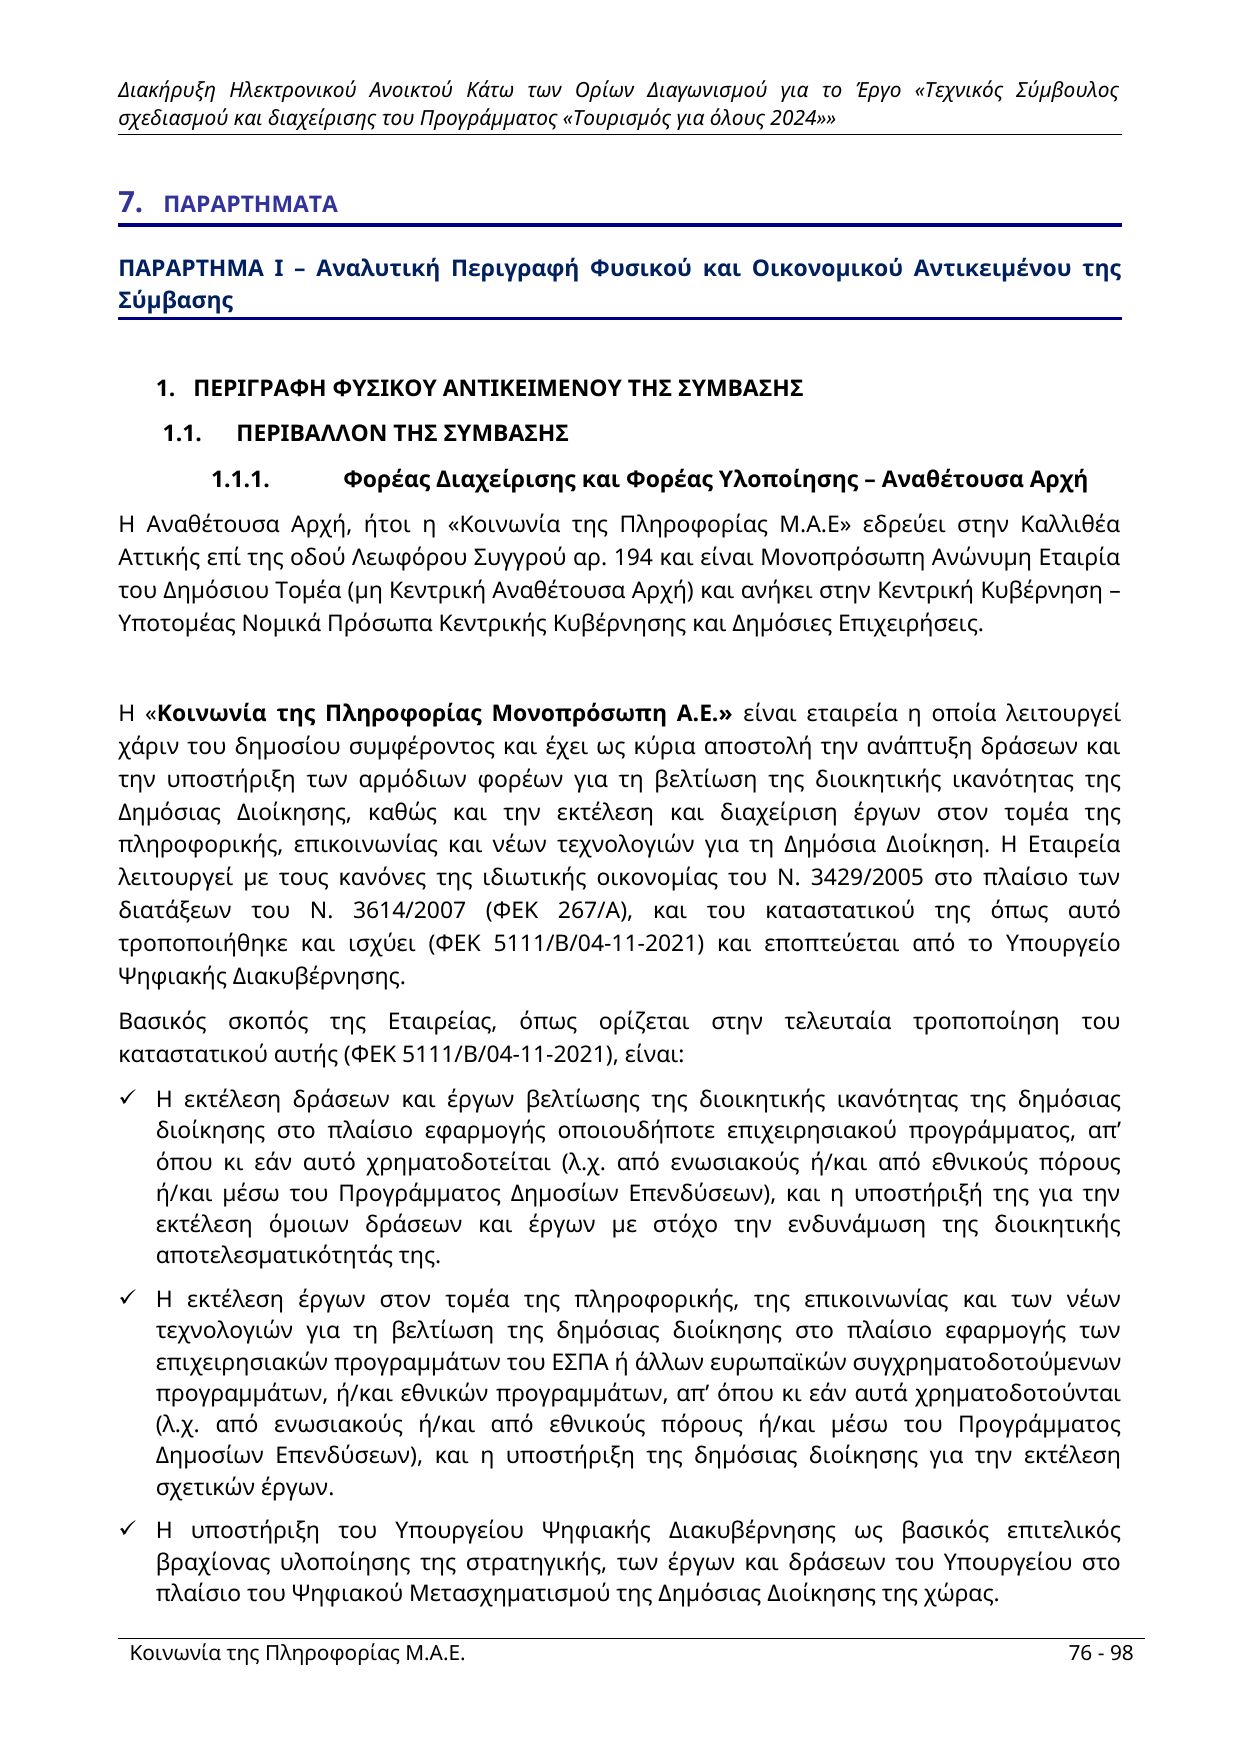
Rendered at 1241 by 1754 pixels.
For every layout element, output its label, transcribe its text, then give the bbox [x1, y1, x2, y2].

subtitle ΠΕΡΙΒΑΛΛΟΝ ΤΗΣ ΣΥΜΒΑΣΗΣ [162, 417, 1122, 449]
subtitle Φορέας Διαχείρισης και Φορέας Υλοποίησης – Αναθέτουσα Αρχή [211, 463, 1122, 494]
list Η εκτέλεση έργων στον τομέα της πληροφορικής, της επικοινωνίας και των νέων τεχνολογιών για τη βελτίωση της δημόσιας διοίκησης στο πλαίσιο εφαρμογής των επιχειρησιακών προγραμμάτων του ΕΣΠΑ ή άλλων ευρωπαϊκών συγχρηματοδοτούμενων προγραμμάτων, ή/και εθνικών προγραμμάτων, απ’ όπου κι εάν αυτά χρηματοδοτούνται (λ.χ. από ενωσιακούς ή/και από εθνικούς πόρους ή/και μέσω του Προγράμματος Δημοσίων Επενδύσεων), και η υποστήριξη της δημόσιας διοίκησης για την εκτέλεση σχετικών έργων. [118, 1283, 1122, 1502]
subtitle ΠΑΡΑΡΤΗΜΑΤΑ [118, 181, 1122, 223]
text Βασικός σκοπός της Εταιρείας, όπως ορίζεται στην τελευταία τροποποίηση του καταστατικού αυτής (ΦΕΚ 5111/Β/04-11-2021), είναι: [118, 1005, 1122, 1069]
list Η υποστήριξη του Υπουργείου Ψηφιακής Διακυβέρνησης ως βασικός επιτελικός βραχίονας υλοποίησης της στρατηγικής, των έργων και δράσεων του Υπουργείου στο πλαίσιο του Ψηφιακού Μετασχηματισμού της Δημόσιας Διοίκησης της χώρας. [118, 1514, 1122, 1608]
list Η εκτέλεση δράσεων και έργων βελτίωσης της διοικητικής ικανότητας της δημόσιας διοίκησης στο πλαίσιο εφαρμογής οποιουδήποτε επιχειρησιακού προγράμματος, απ’ όπου κι εάν αυτό χρηματοδοτείται (λ.χ. από ενωσιακούς ή/και από εθνικούς πόρους ή/και μέσω του Προγράμματος Δημοσίων Επενδύσεων), και η υποστήριξή της για την εκτέλεση όμοιων δράσεων και έργων με στόχο την ενδυνάμωση της διοικητικής αποτελεσματικότητάς της. [118, 1083, 1122, 1271]
subtitle ΠΑΡΑΡΤΗΜΑ Ι – Αναλυτική Περιγραφή Φυσικού και Οικονομικού Αντικειμένου της Σύμβασης [118, 252, 1122, 317]
subtitle ΠΕΡΙΓΡΑΦΗ ΦΥΣΙΚΟΥ ΑΝΤΙΚΕΙΜΕΝΟΥ ΤΗΣ ΣΥΜΒΑΣΗΣ [156, 372, 1122, 403]
text Η Αναθέτουσα Αρχή, ήτοι η «Κοινωνία της Πληροφορίας Μ.Α.Ε» εδρεύει στην Καλλιθέα Αττικής επί της οδού Λεωφόρου Συγγρού αρ. 194 και είναι Μονοπρόσωπη Ανώνυμη Εταιρία του Δημόσιου Τομέα (μη Κεντρική Αναθέτουσα Αρχή) και ανήκει στην Κεντρική Κυβέρνηση – Υποτομέας Νομικά Πρόσωπα Κεντρικής Κυβέρνησης και Δημόσιες Επιχειρήσεις. [118, 508, 1122, 638]
text Η «Κοινωνία της Πληροφορίας Μονοπρόσωπη Α.Ε.» είναι εταιρεία η οποία λειτουργεί χάριν του δημοσίου συμφέροντος και έχει ως κύρια αποστολή την ανάπτυξη δράσεων και την υποστήριξη των αρμόδιων φορέων για τη βελτίωση της διοικητικής ικανότητας της Δημόσιας Διοίκησης, καθώς και την εκτέλεση και διαχείριση έργων στον τομέα της πληροφορικής, επικοινωνίας και νέων τεχνολογιών για τη Δημόσια Διοίκηση. Η Εταιρεία λειτουργεί με τους κανόνες της ιδιωτικής οικονομίας του N. 3429/2005 στο πλαίσιο των διατάξεων του N. 3614/2007 (ΦΕΚ 267/Α), και του καταστατικού της όπως αυτό τροποποιήθηκε και ισχύει (ΦΕΚ 5111/Β/04-11-2021) και εποπτεύεται από το Υπουργείο Ψηφιακής Διακυβέρνησης. [118, 697, 1122, 991]
